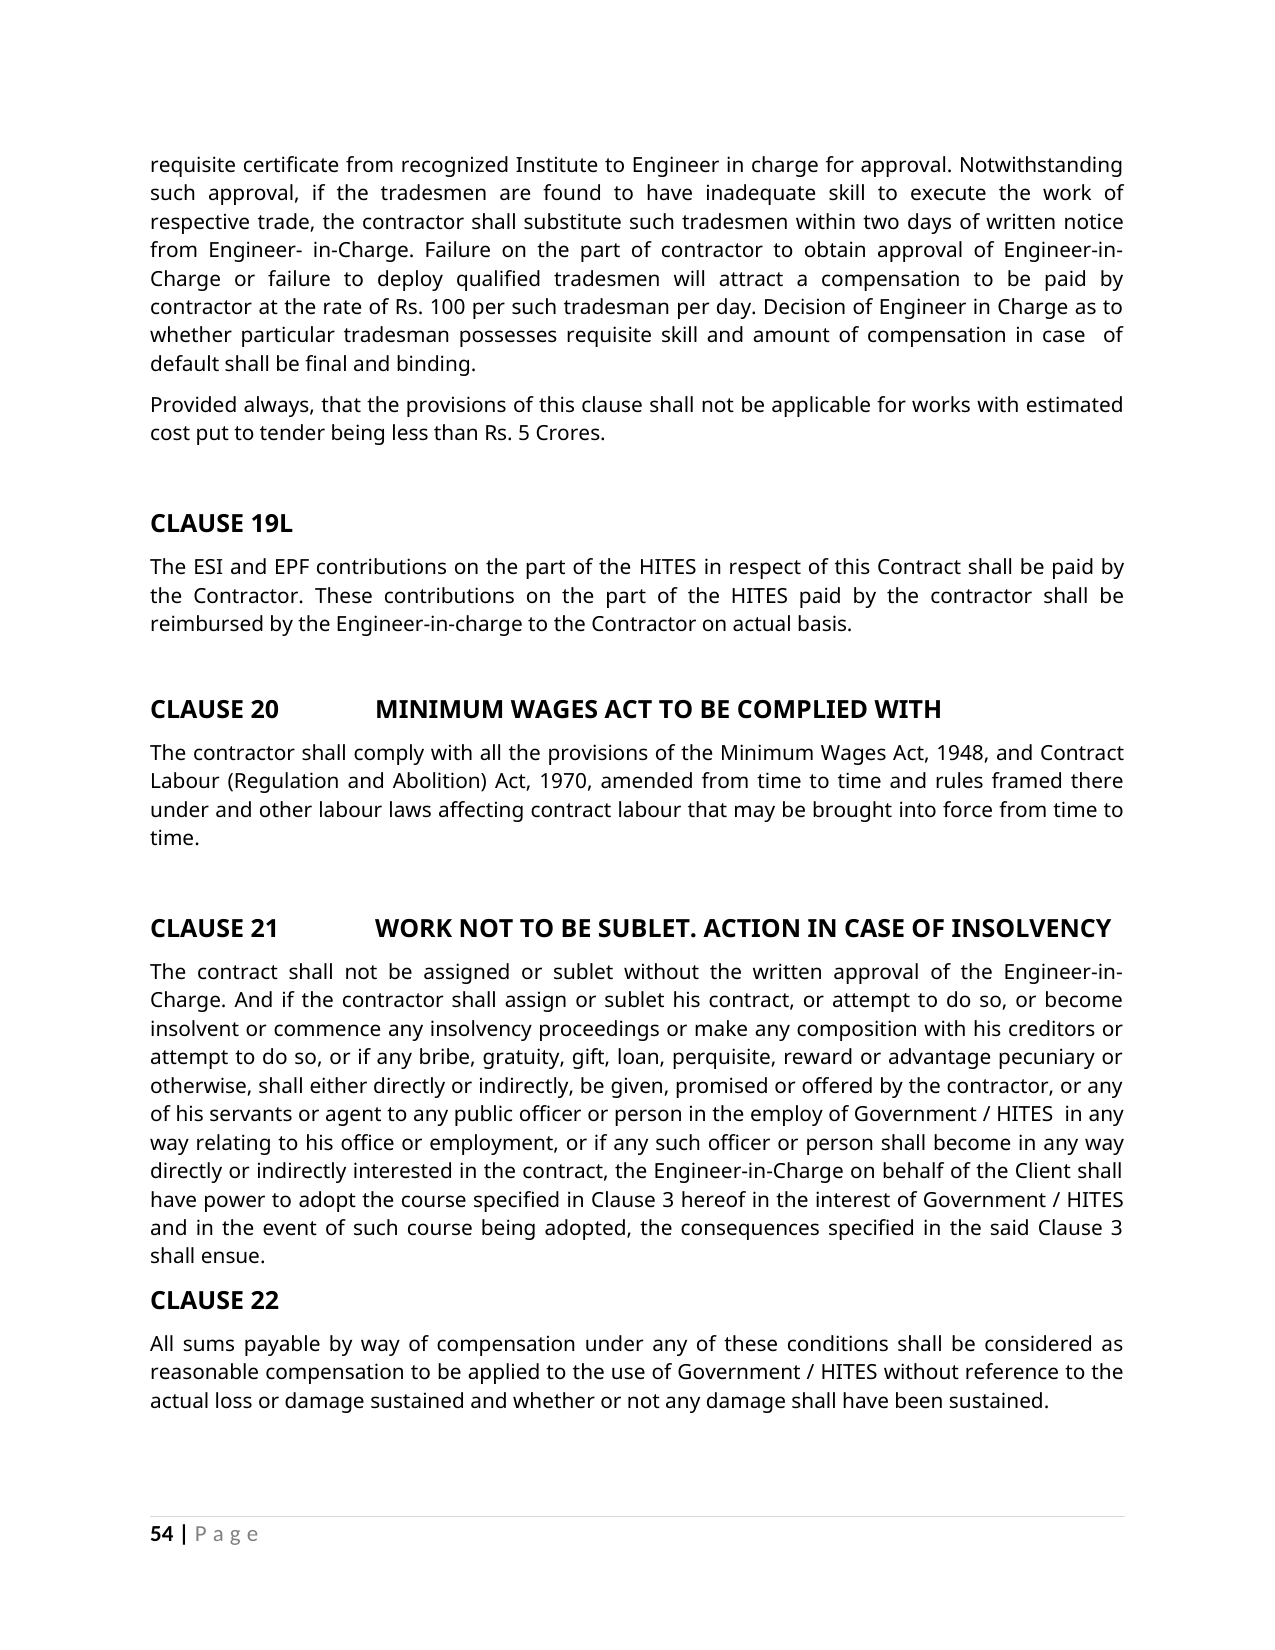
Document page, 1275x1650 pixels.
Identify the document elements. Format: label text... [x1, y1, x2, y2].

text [150, 150, 1125, 377]
text The contractor shall comply with all the provisions of the Minimum Wages Act, 1948, and Contract Labour (Regulation and Abolition) Act, 1970, amended from time to time and rules framed there under and other labour laws affecting contract labour that may be brought into force from time to time. [150, 738, 1125, 852]
text CLAUSE 20 MINIMUM WAGES ACT TO BE COMPLIED WITH [150, 691, 1125, 725]
text CLAUSE 19L [150, 506, 1125, 540]
text All sums payable by way of compensation under any of these conditions shall be considered as reasonable compensation to be applied to the use of Government / HITES without reference to the actual loss or damage sustained and whether or not any damage shall have been sustained. [150, 1329, 1125, 1414]
text The contract shall not be assigned or sublet without the written approval of the Engineer-in- Charge. And if the contractor shall assign or sublet his contract, or attempt to do so, or become insolvent or commence any insolvency proceedings or make any composition with his creditors or attempt to do so, or if any bribe, gratuity, gift, loan, perquisite, reward or advantage pecuniary or otherwise, shall either directly or indirectly, be given, promised or offered by the contractor, or any of his servants or agent to any public officer or person in the employ of Government / HITES in any way relating to his office or employment, or if any such officer or person shall become in any way directly or indirectly interested in the contract, the Engineer-in-Charge on behalf of the Client shall have power to adopt the course specified in Clause 3 hereof in the interest of Government / HITES and in the event of such course being adopted, the consequences specified in the said Clause 3 shall ensue. [150, 957, 1125, 1270]
text CLAUSE 21 WORK NOT TO BE SUBLET. ACTION IN CASE OF INSOLVENCY [150, 911, 1125, 945]
text CLAUSE 22 [150, 1282, 1125, 1317]
text Provided always, that the provisions of this clause shall not be applicable for works with estimated cost put to tender being less than Rs. 5 Crores. [150, 390, 1125, 447]
text The ESI and EPF contributions on the part of the HITES in respect of this Contract shall be paid by the Contractor. These contributions on the part of the HITES paid by the contractor shall be reimbursed by the Engineer-in-charge to the Contractor on actual basis. [150, 552, 1125, 638]
